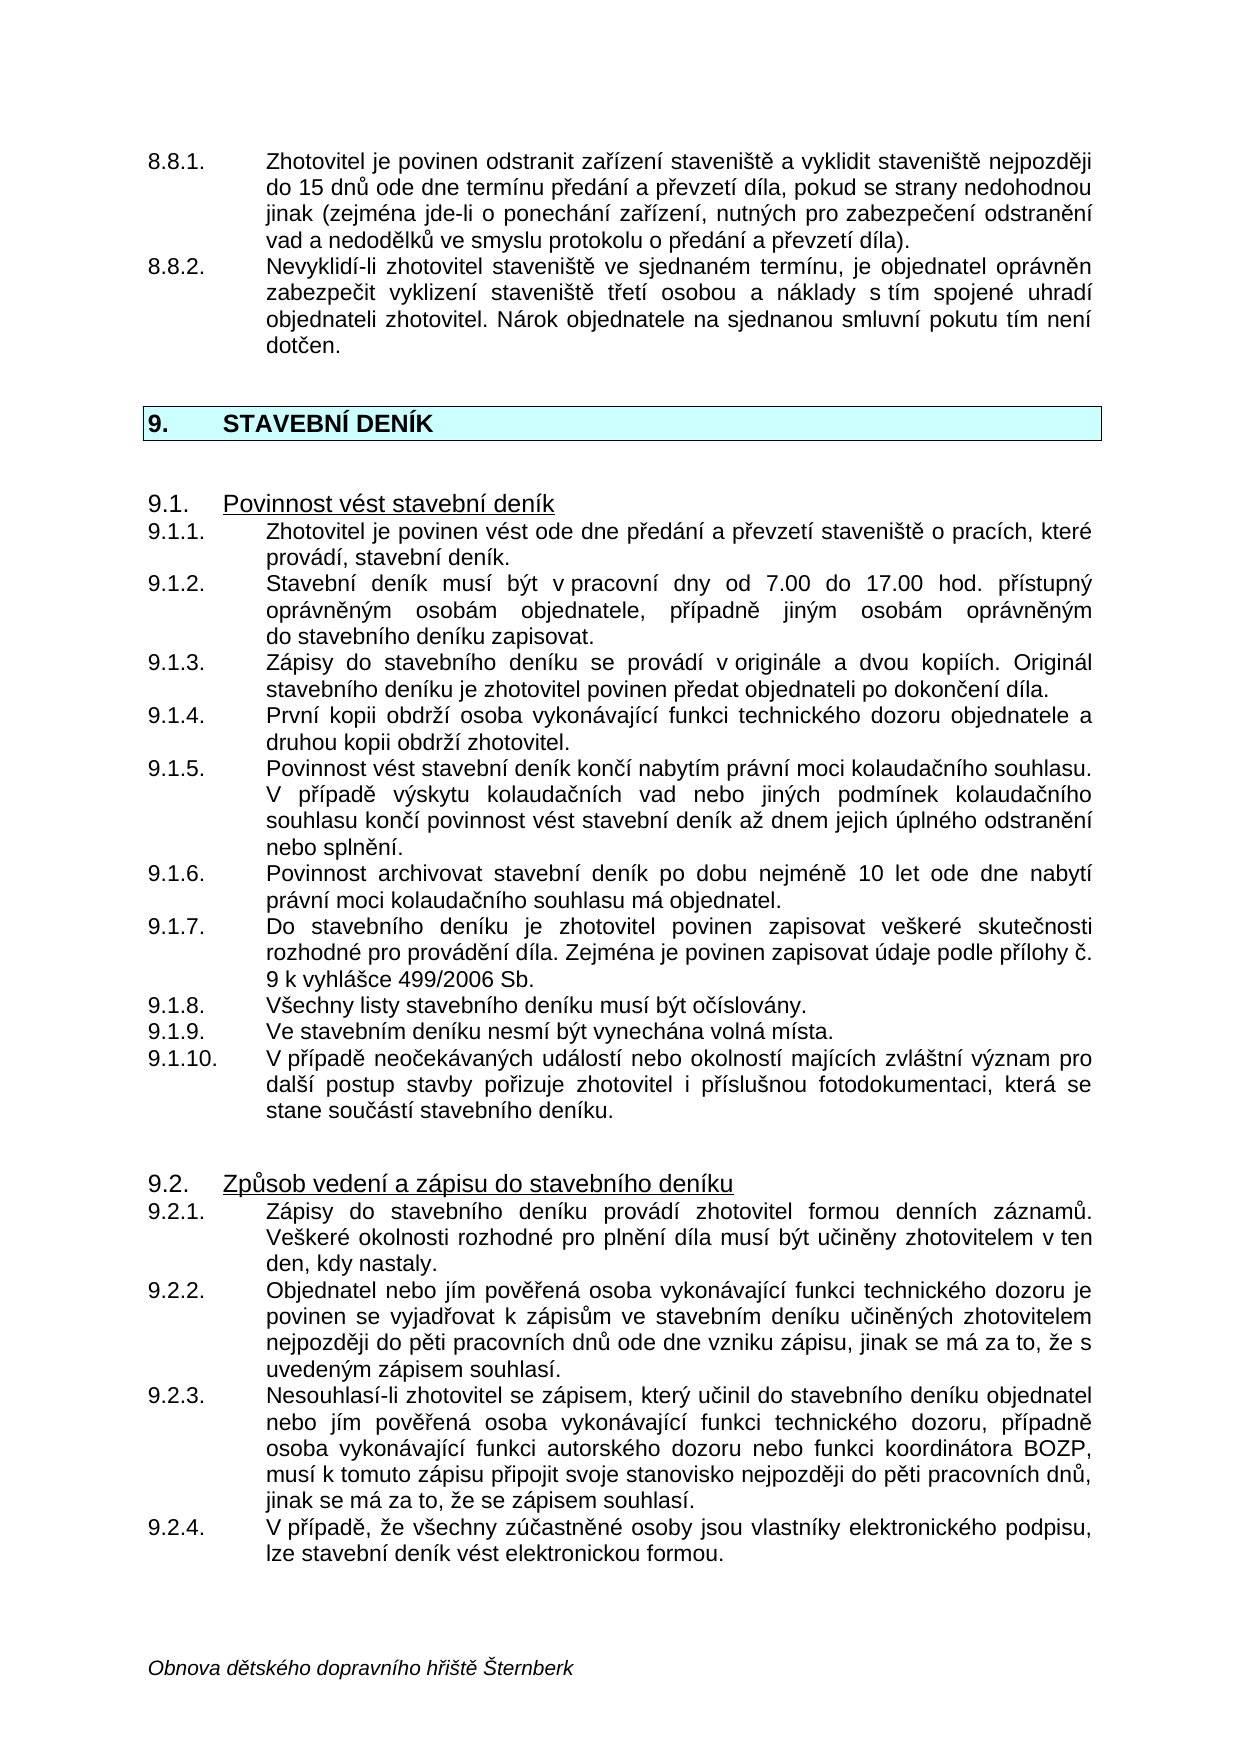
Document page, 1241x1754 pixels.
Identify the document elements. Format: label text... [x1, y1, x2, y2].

list V případě, že všechny zúčastněné osoby jsou vlastníky elektronického podpisu, lze stavební deník vést elektronickou formou. [148, 1514, 1093, 1567]
list Nevyklidí-li zhotovitel staveniště ve sjednaném termínu, je objednatel oprávněn zabezpečit vyklizení staveniště třetí osobou a náklady s tím spojené uhradí objednateli zhotovitel. Nárok objednatele na sjednanou smluvní pokutu tím není dotčen. [148, 253, 1093, 358]
list Zhotovitel je povinen odstranit zařízení staveniště a vyklidit staveniště nejpozději do 15 dnů ode dne termínu předání a převzetí díla, pokud se strany nedohodnou jinak (zejména jde-li o ponechání zařízení, nutných pro zabezpečení odstranění vad a nedodělků ve smyslu protokolu o předání a převzetí díla). [148, 148, 1093, 253]
list Zápisy do stavebního deníku provádí zhotovitel formou denních záznamů. Veškeré okolnosti rozhodné pro plnění díla musí být učiněny zhotovitelem v ten den, kdy nastaly. [148, 1198, 1093, 1277]
list Zhotovitel je povinen vést ode dne předání a převzetí staveniště o pracích, které provádí, stavební deník. [148, 518, 1093, 570]
text Stavební deník [144, 407, 1101, 440]
list Ve stavebním deníku nesmí být vynechána volná místa. [148, 1018, 1093, 1045]
list Povinnost vést stavební deník končí nabytím právní moci kolaudačního souhlasu. V případě výskytu kolaudačních vad nebo jiných podmínek kolaudačního souhlasu končí povinnost vést stavební deník až dnem jejich úplného odstranění nebo splnění. [148, 755, 1093, 860]
list Zápisy do stavebního deníku se provádí v originále a dvou kopiích. Originál stavebního deníku je zhotovitel povinen předat objednateli po dokončení díla. [148, 649, 1093, 702]
list Všechny listy stavebního deníku musí být očíslovány. [148, 992, 1093, 1018]
list V případě neočekávaných událostí nebo okolností majících zvláštní význam pro další postup stavby pořizuje zhotovitel i příslušnou fotodokumentaci, která se stane součástí stavebního deníku. [148, 1045, 1093, 1124]
list Povinnost vést stavební deník [148, 489, 1093, 518]
list Povinnost archivovat stavební deník po dobu nejméně 10 let ode dne nabytí právní moci kolaudačního souhlasu má objednatel. [148, 860, 1093, 913]
list Objednatel nebo jím pověřená osoba vykonávající funkci technického dozoru je povinen se vyjadřovat k zápisům ve stavebním deníku učiněných zhotovitelem nejpozději do pěti pracovních dnů ode dne vzniku zápisu, jinak se má za to, že s uvedeným zápisem souhlasí. [148, 1277, 1093, 1382]
list Stavební deník musí být v pracovní dny od 7.00 do 17.00 hod. přístupný oprávněným osobám objednatele, případně jiným osobám oprávněným do stavebního deníku zapisovat. [148, 570, 1093, 649]
list Způsob vedení a zápisu do stavebního deníku [148, 1169, 1093, 1198]
list Nesouhlasí-li zhotovitel se zápisem, který učinil do stavebního deníku objednatel nebo jím pověřená osoba vykonávající funkci technického dozoru, případně osoba vykonávající funkci autorského dozoru nebo funkci koordinátora BOZP, musí k tomuto zápisu připojit svoje stanovisko nejpozději do pěti pracovních dnů, jinak se má za to, že se zápisem souhlasí. [148, 1382, 1093, 1514]
list Do stavebního deníku je zhotovitel povinen zapisovat veškeré skutečnosti rozhodné pro provádění díla. Zejména je povinen zapisovat údaje podle přílohy č. 9 k vyhlášce 499/2006 Sb. [148, 913, 1093, 992]
list První kopii obdrží osoba vykonávající funkci technického dozoru objednatele a druhou kopii obdrží zhotovitel. [148, 702, 1093, 755]
